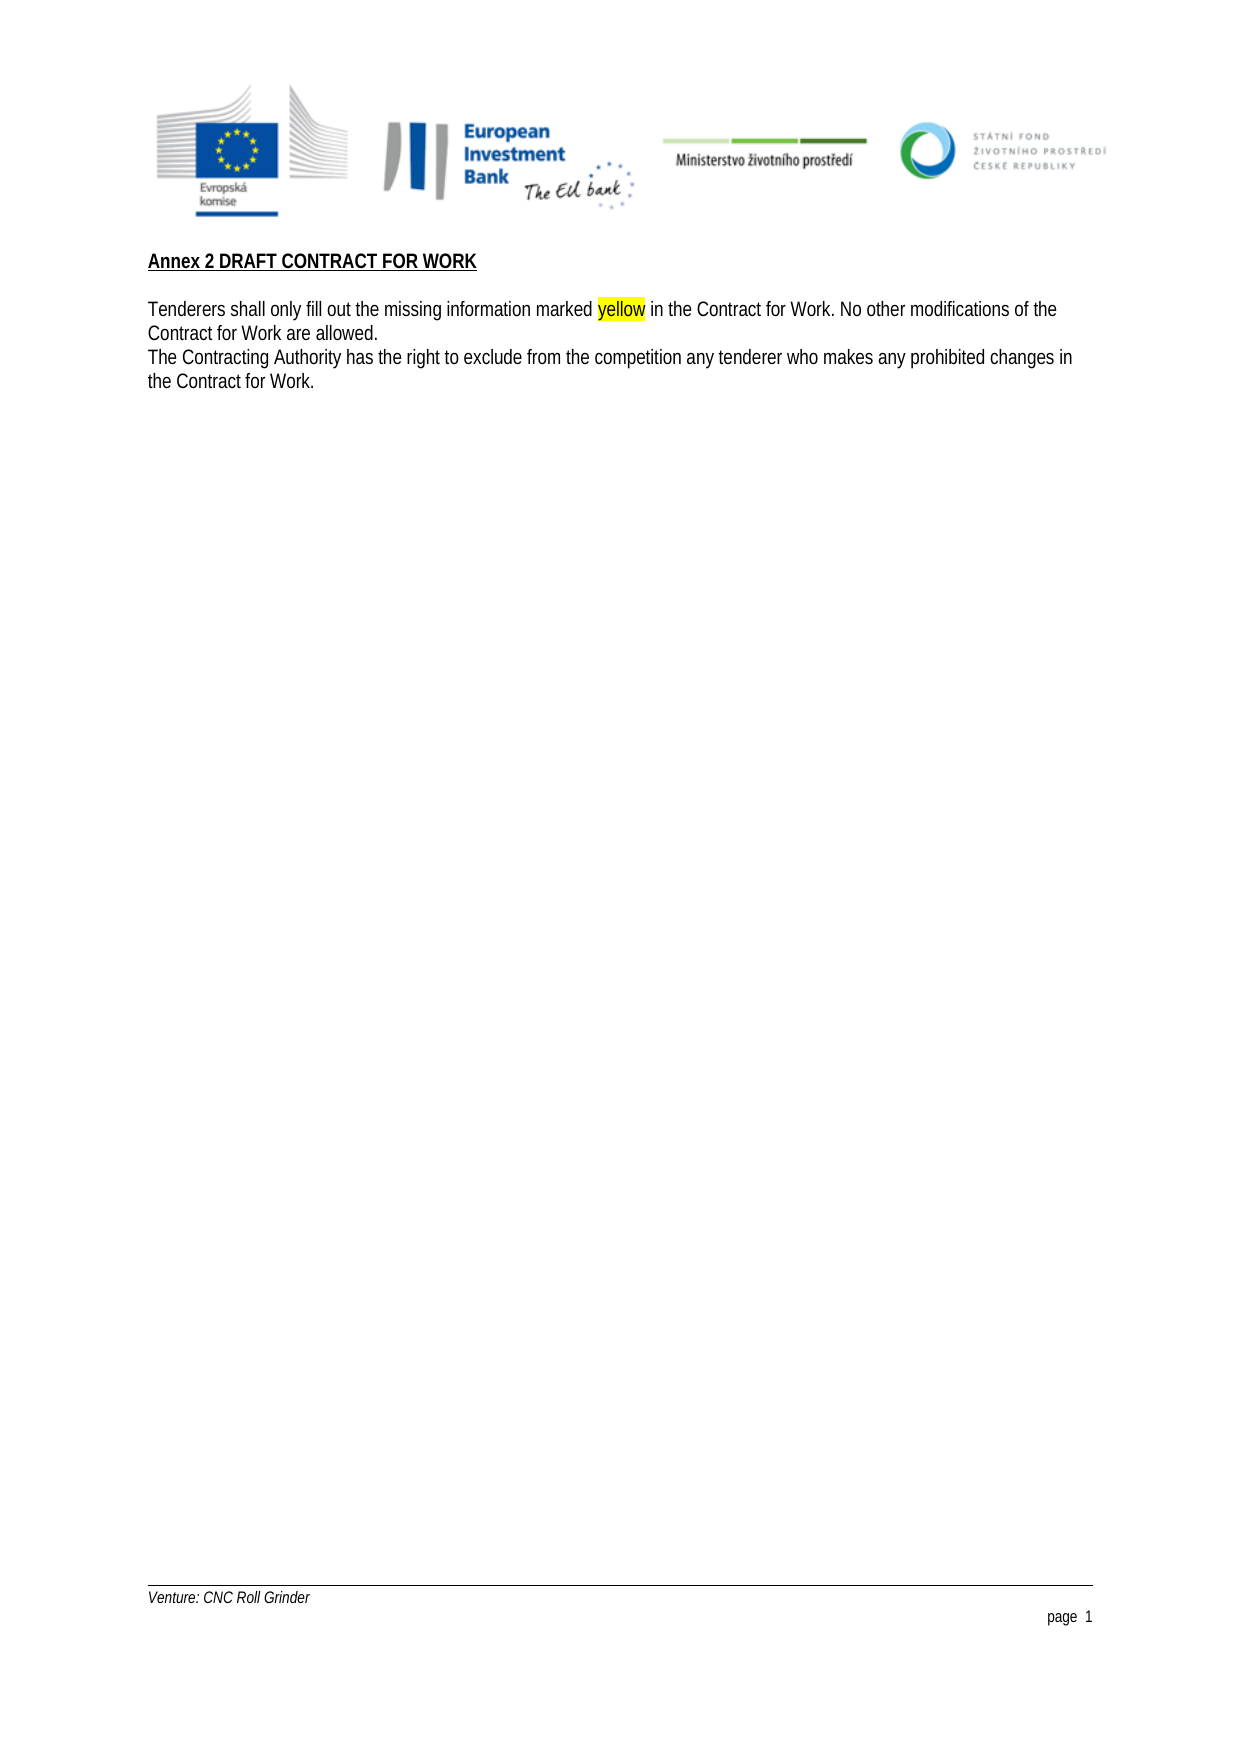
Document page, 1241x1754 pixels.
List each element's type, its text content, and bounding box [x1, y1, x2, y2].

text The Contracting Authority has the right to exclude from the competition any tenderer who makes any prohibited changes in the Contract for Work. [148, 345, 1093, 393]
picture [147, 73, 1122, 225]
subtitle Annex 2 DRAFT CONTRACT FOR WORK [148, 249, 1093, 273]
text Tenderers shall only fill out the missing information marked yellow in the Contract for Work. No other modifications of the Contract for Work are allowed. [148, 297, 1093, 345]
